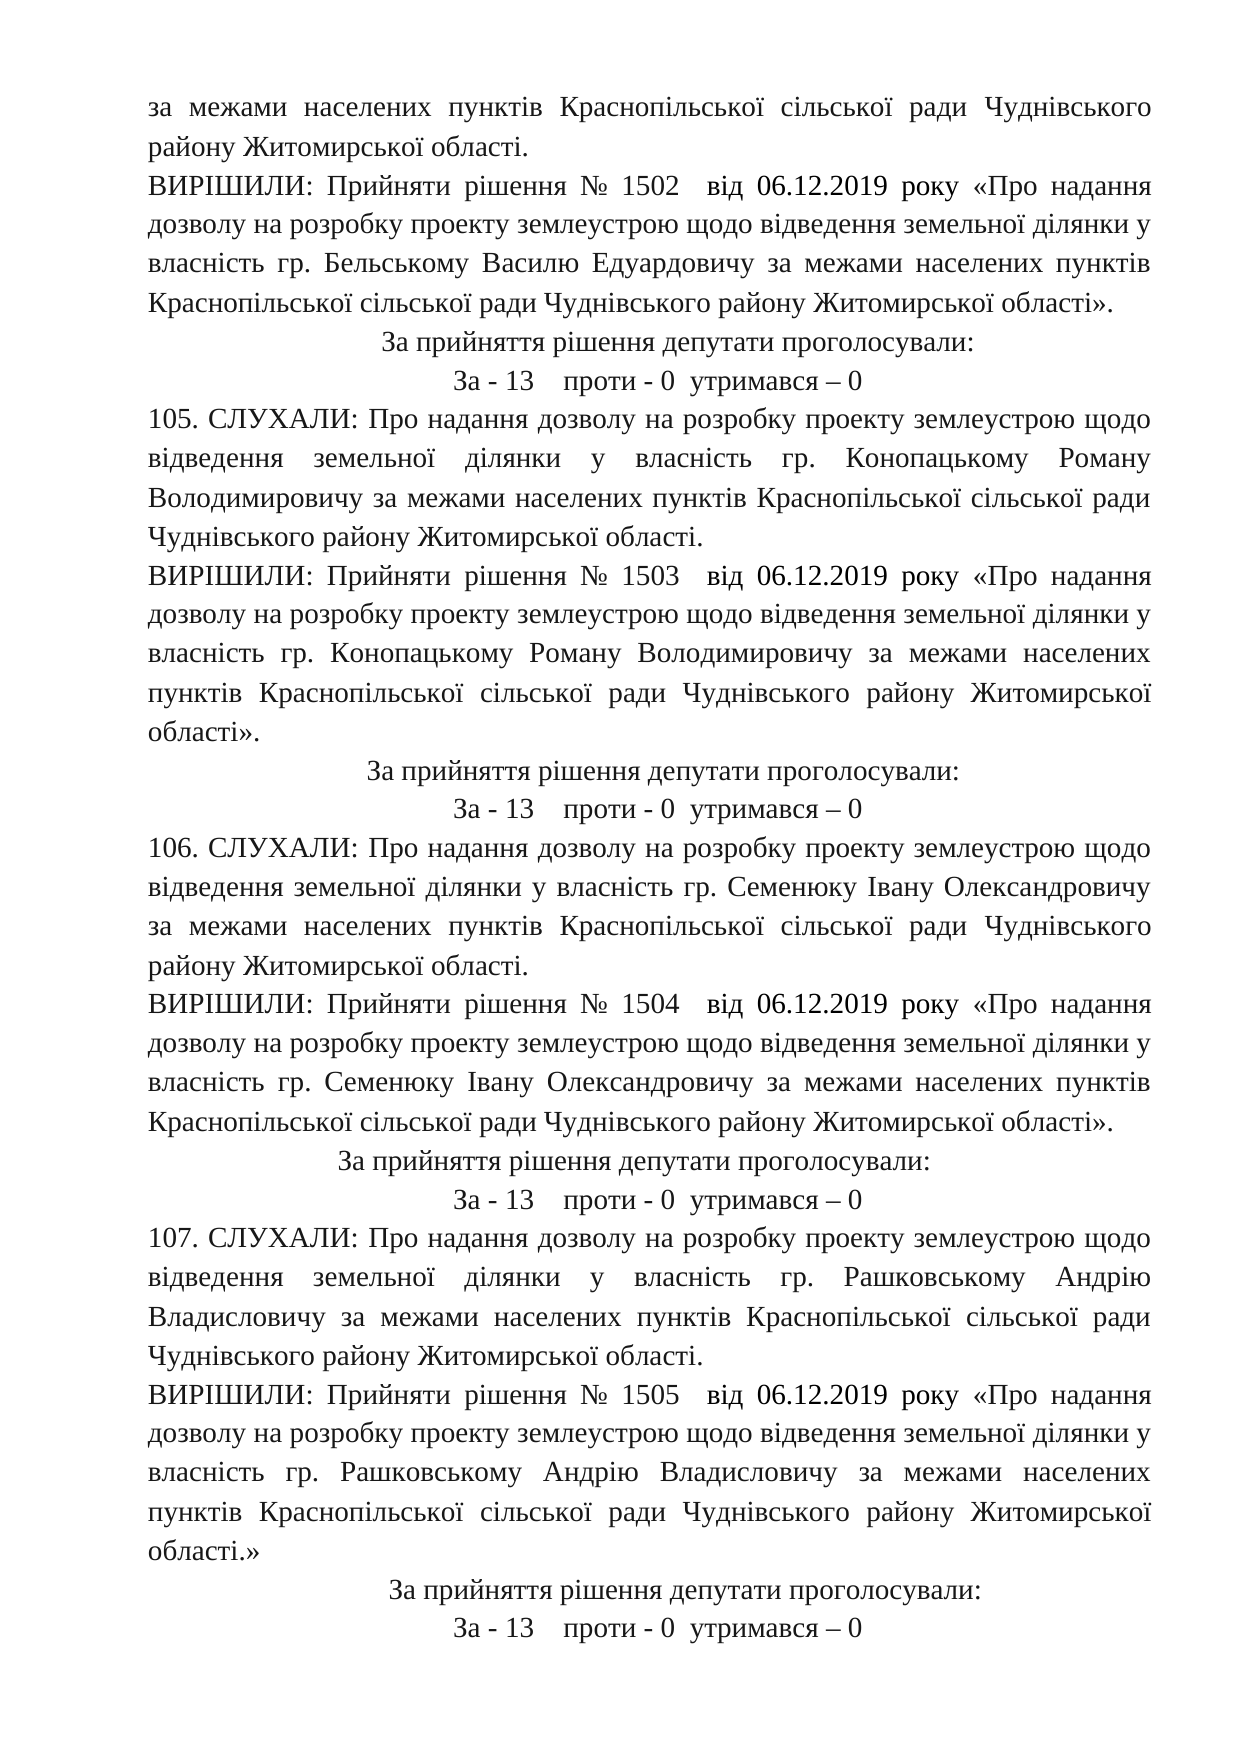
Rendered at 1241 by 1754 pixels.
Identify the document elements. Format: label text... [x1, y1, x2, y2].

list ВИРІШИЛИ: Прийняти рішення № 1504 від 06.12.2019 року «Про надання дозволу на розробку проекту землеустрою щодо відведення земельної ділянки у власність гр. Семенюку Івану Олександровичу за межами населених пунктів Краснопільської сільської ради Чуднівського району Житомирської області». [148, 987, 1152, 1138]
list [148, 88, 1152, 163]
list 105. СЛУХАЛИ: Про надання дозволу на розробку проекту землеустрою щодо відведення земельної ділянки у власність гр. Конопацькому Роману Володимировичу за межами населених пунктів Краснопільської сільської ради Чуднівського району Житомирської області. [148, 402, 1152, 553]
list За - 13 проти - 0 утримався – 0 [148, 1182, 1152, 1216]
list За - 13 проти - 0 утримався – 0 [148, 363, 1152, 397]
list За прийняття рішення депутати проголосували: [148, 1143, 1152, 1177]
list За - 13 проти - 0 утримався – 0 [148, 792, 1152, 825]
list За прийняття рішення депутати проголосували: [148, 753, 1152, 787]
list За прийняття рішення депутати проголосували: [148, 1572, 1152, 1606]
list ВИРІШИЛИ: Прийняти рішення № 1502 від 06.12.2019 року «Про надання дозволу на розробку проекту землеустрою щодо відведення земельної ділянки у власність гр. Бельському Василю Едуардовичу за межами населених пунктів Краснопільської сільської ради Чуднівського району Житомирської області». [148, 168, 1152, 319]
list За прийняття рішення депутати проголосували: [148, 324, 1152, 358]
list ВИРІШИЛИ: Прийняти рішення № 1503 від 06.12.2019 року «Про надання дозволу на розробку проекту землеустрою щодо відведення земельної ділянки у власність гр. Конопацькому Роману Володимировичу за межами населених пунктів Краснопільської сільської ради Чуднівського району Житомирської області». [148, 558, 1152, 748]
list ВИРІШИЛИ: Прийняти рішення № 1505 від 06.12.2019 року «Про надання дозволу на розробку проекту землеустрою щодо відведення земельної ділянки у власність гр. Рашковському Андрію Владисловичу за межами населених пунктів Краснопільської сільської ради Чуднівського району Житомирської області.» [148, 1377, 1152, 1567]
list За - 13 проти - 0 утримався – 0 [148, 1611, 1152, 1644]
list 107. СЛУХАЛИ: Про надання дозволу на розробку проекту землеустрою щодо відведення земельної ділянки у власність гр. Рашковському Андрію Владисловичу за межами населених пунктів Краснопільської сільської ради Чуднівського району Житомирської області. [148, 1221, 1152, 1372]
list 106. СЛУХАЛИ: Про надання дозволу на розробку проекту землеустрою щодо відведення земельної ділянки у власність гр. Семенюку Івану Олександровичу за межами населених пунктів Краснопільської сільської ради Чуднівського району Житомирської області. [148, 830, 1152, 982]
